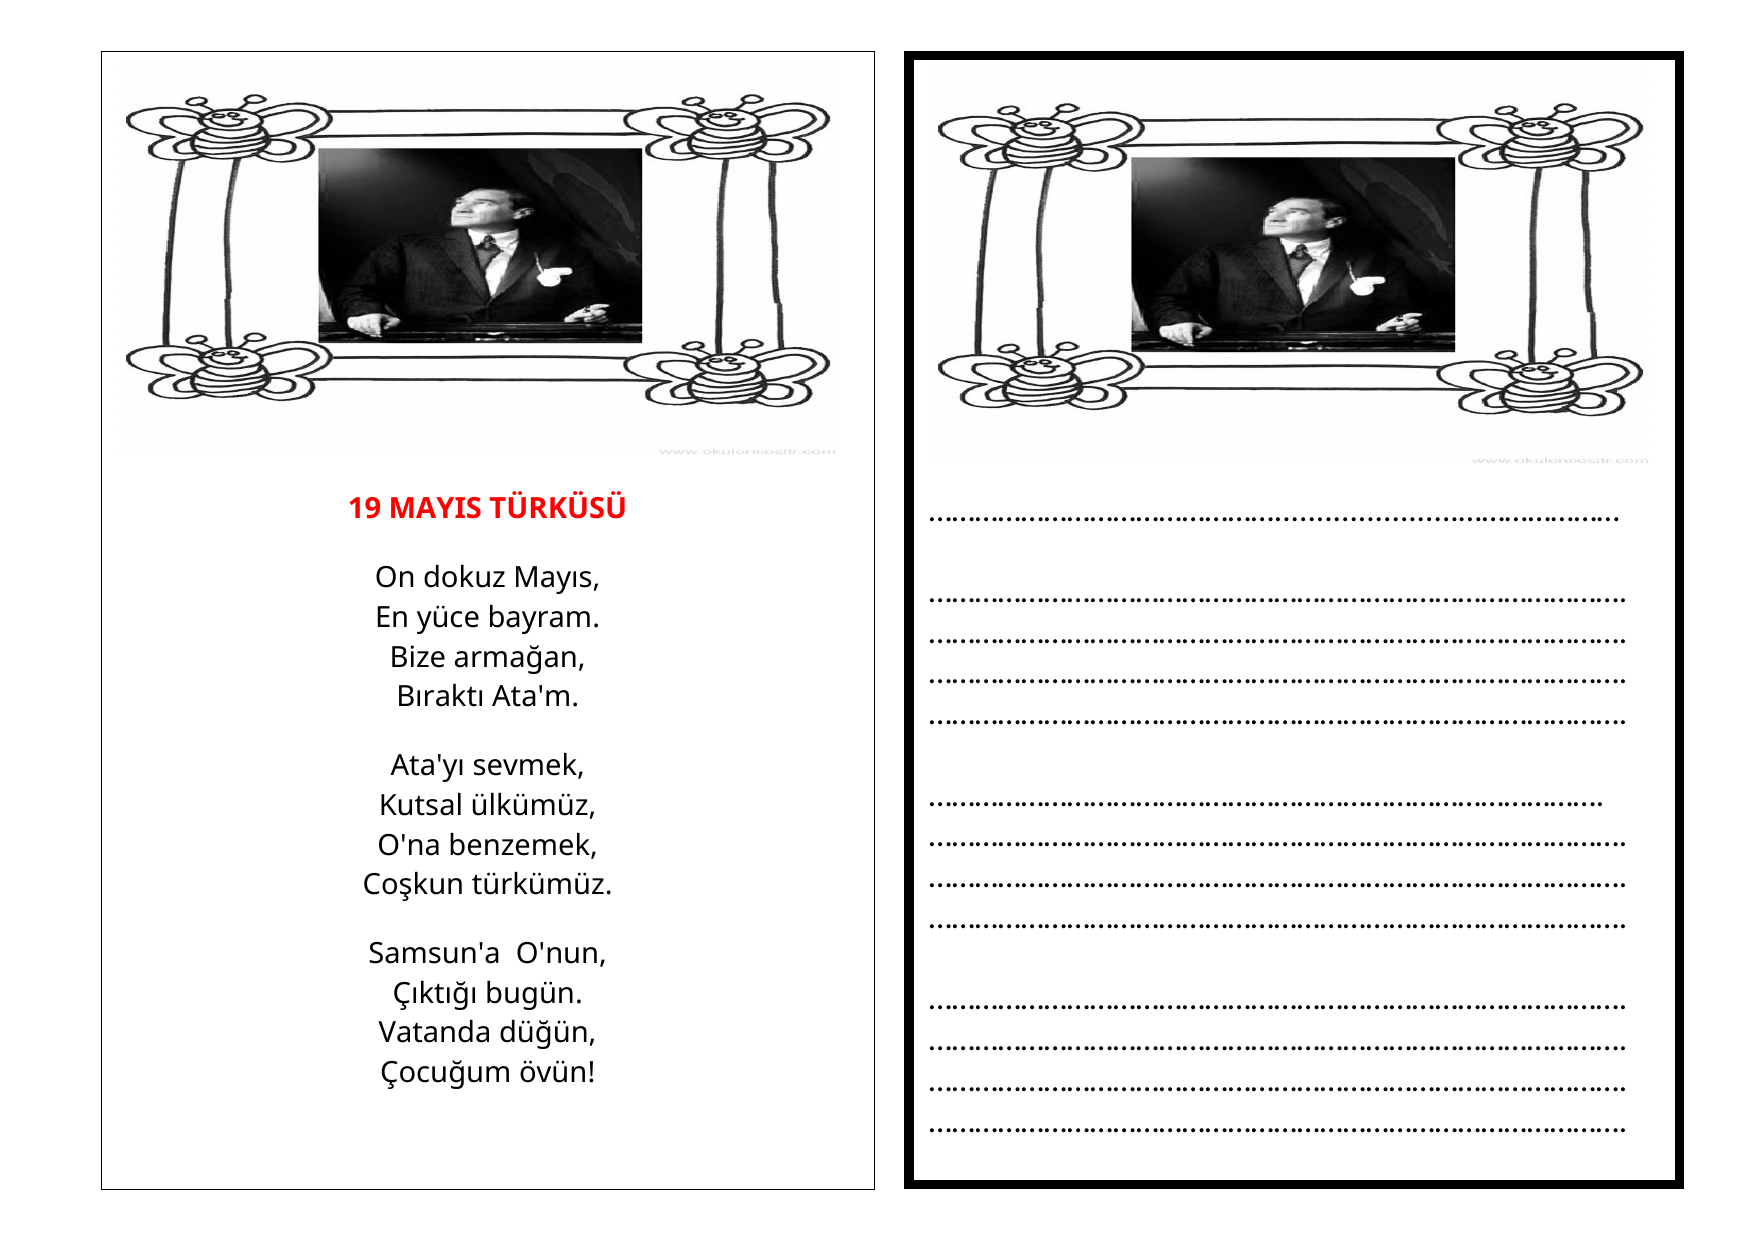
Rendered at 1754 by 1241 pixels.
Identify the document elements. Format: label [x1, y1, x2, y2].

picture [928, 67, 1652, 464]
picture [116, 58, 839, 455]
